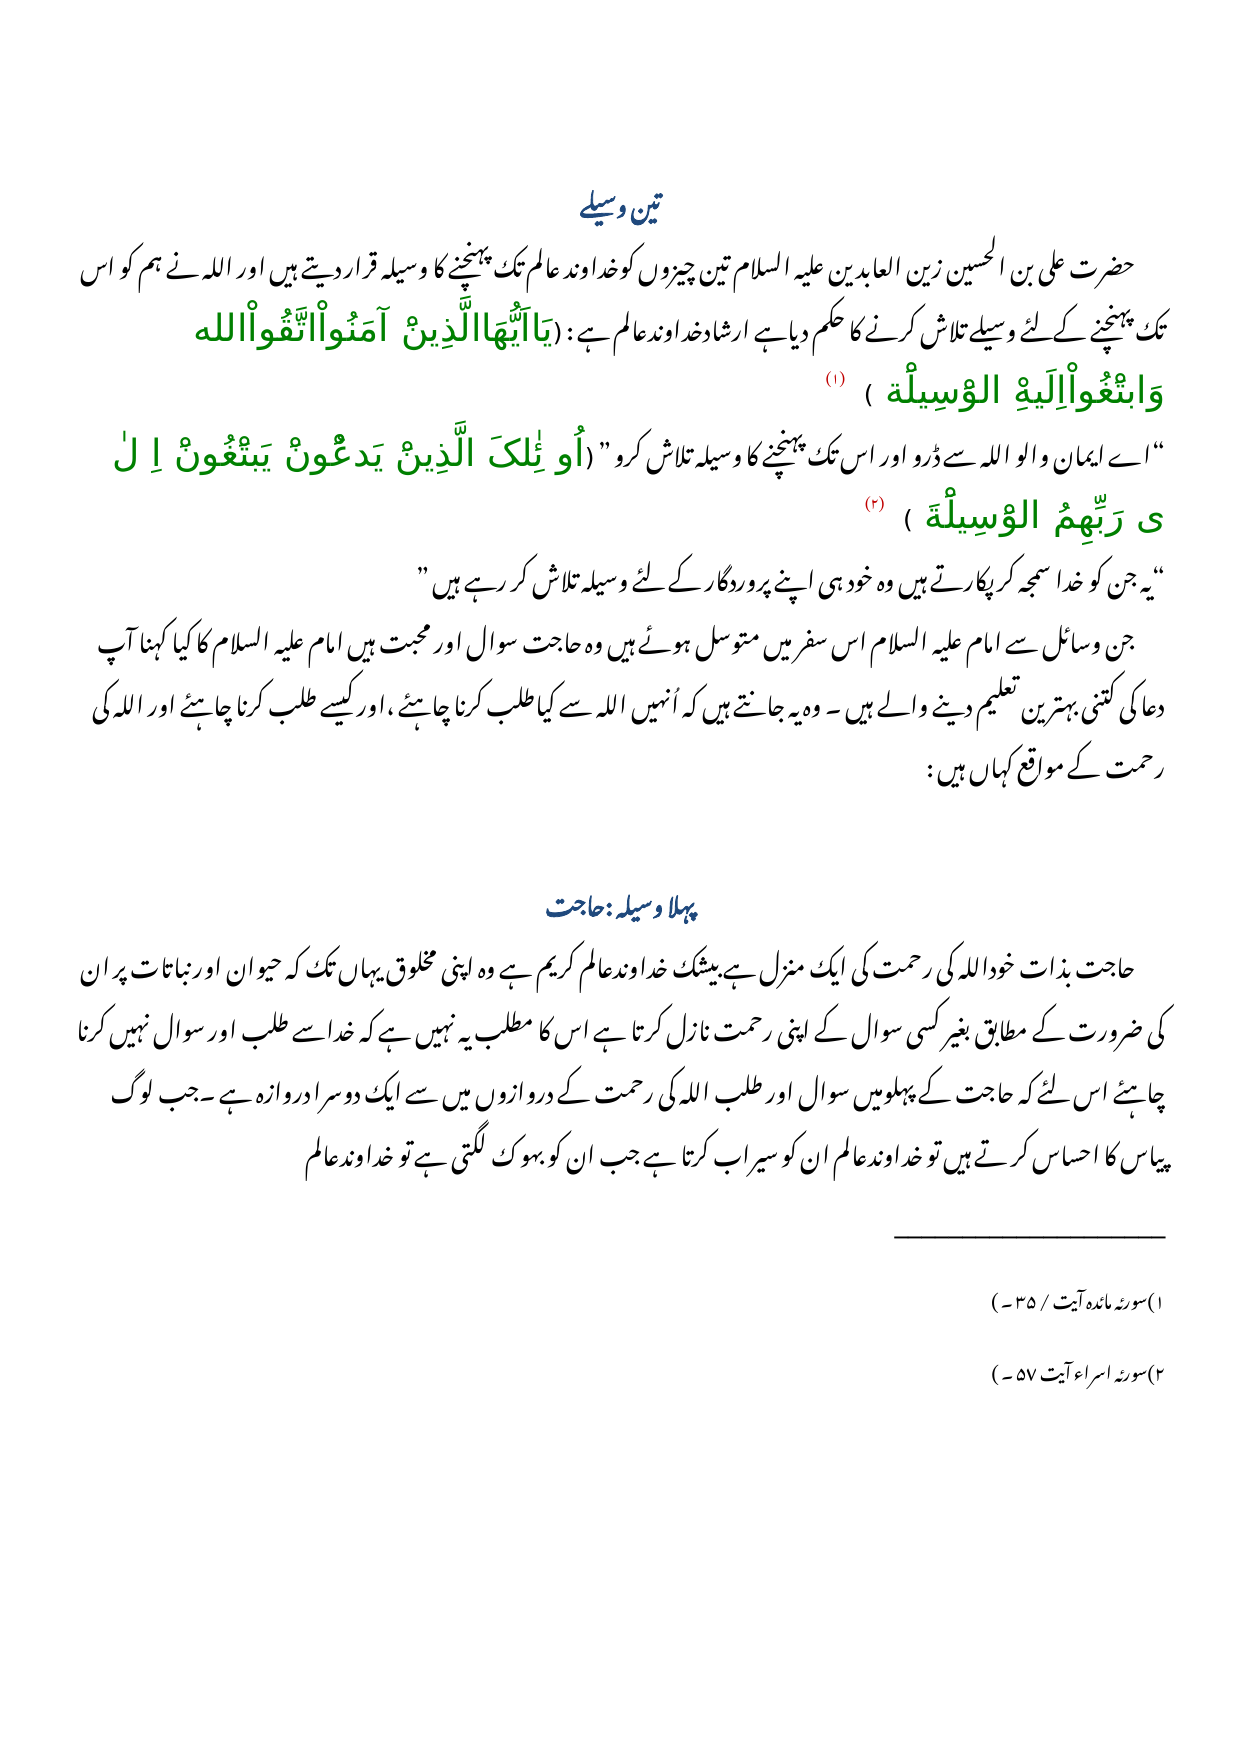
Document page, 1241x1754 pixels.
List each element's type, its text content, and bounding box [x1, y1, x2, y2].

text ١)سورئہ مائدہ آیت / ٣۵ ۔ ) [75, 1274, 1165, 1321]
text حاجت بذات خودالله کی رحمت کی ایک منزل ہے بيشک خداوندعالم کریم ہے وہ اپنی مخلوق یہاں تک کہ حيوان اور نباتات پر ان کی ضرورت کے مطابق بغير کسی سوال کے اپنی رحمت نازل کر تا ہے اس کا مطلب یہ نہيں ہے کہ خداسے طلب اور سوال نہيں کرنا چاہئے اس لئے کہ حاجت کے پہلوميں سوال اور طلب الله کی رحمت کے دروازوں ميں سے ایک دوسرا دروازہ ہے ۔جب لوگ پياس کا احساس کر تے ہيں تو خداوندعالم ان کو سيراب کرتا ہے جب ان کو بهوک لگتی ہے تو خداوندعالم [75, 931, 1165, 1181]
text جن وسائل سے امام عليہ السلام اس سفر ميں متوسل ہوئے ہيں وہ حاجت سوال اور محبت ہيں امام عليہ السلام کا کيا کہنا آپ دعا کی کتنی بہترین تعليم دینے والے ہيں ۔ وہ یہ جانتے ہيں کہ اُنهيں الله سے کياطلب کرنا چاہئے ،اور کيسے طلب کرنا چاہئے اور الله کی رحمت کے مواقع کہاں ہيں : [75, 606, 1165, 794]
subtitle تين وسيلے [75, 169, 1165, 231]
text ٢)سورئہ اسراء آیت ۵٧ ۔ ) [75, 1346, 1165, 1393]
subtitle پہلا وسيلہ :حاجت [75, 869, 1165, 931]
text ____________________ [75, 1181, 1165, 1249]
text حضرت علی بن الحسين زین العابدین عليہ السلام تين چيزوں کوخداوند عالم تک پہنچنے کا وسيلہ قرار دیتے ہيں اور الله نے ہم کو اس تک پہنچنے کےلئے وسيلے تلاش کرنے کا حکم دیاہے ارشادخداوندعالم ہے : (یَااَیُّهَاالَّذِینَْ آمَنُواْاتَّقُواْالله وَابتَْغُواْاِلَيهِْ الوَْسِيلَْة ) (١) “اے ایمان والو الله سے ڈرو اور اس تک پہنچنے کا وسيلہ تلاش کرو ” (اُو ئِٰلکَ الَّذِینَْ یَدعُْونَْ یَبتَْغُونَْ اِ لٰ ی رَبِّهِمُ الوَْسِيلَْةَ ) (٢) “یہ جن کو خدا سمجه کر پکارتے ہيں وہ خود ہی اپنے پروردگار کے لئے وسيلہ تلاش کر رہے ہيں ” [75, 231, 1165, 606]
